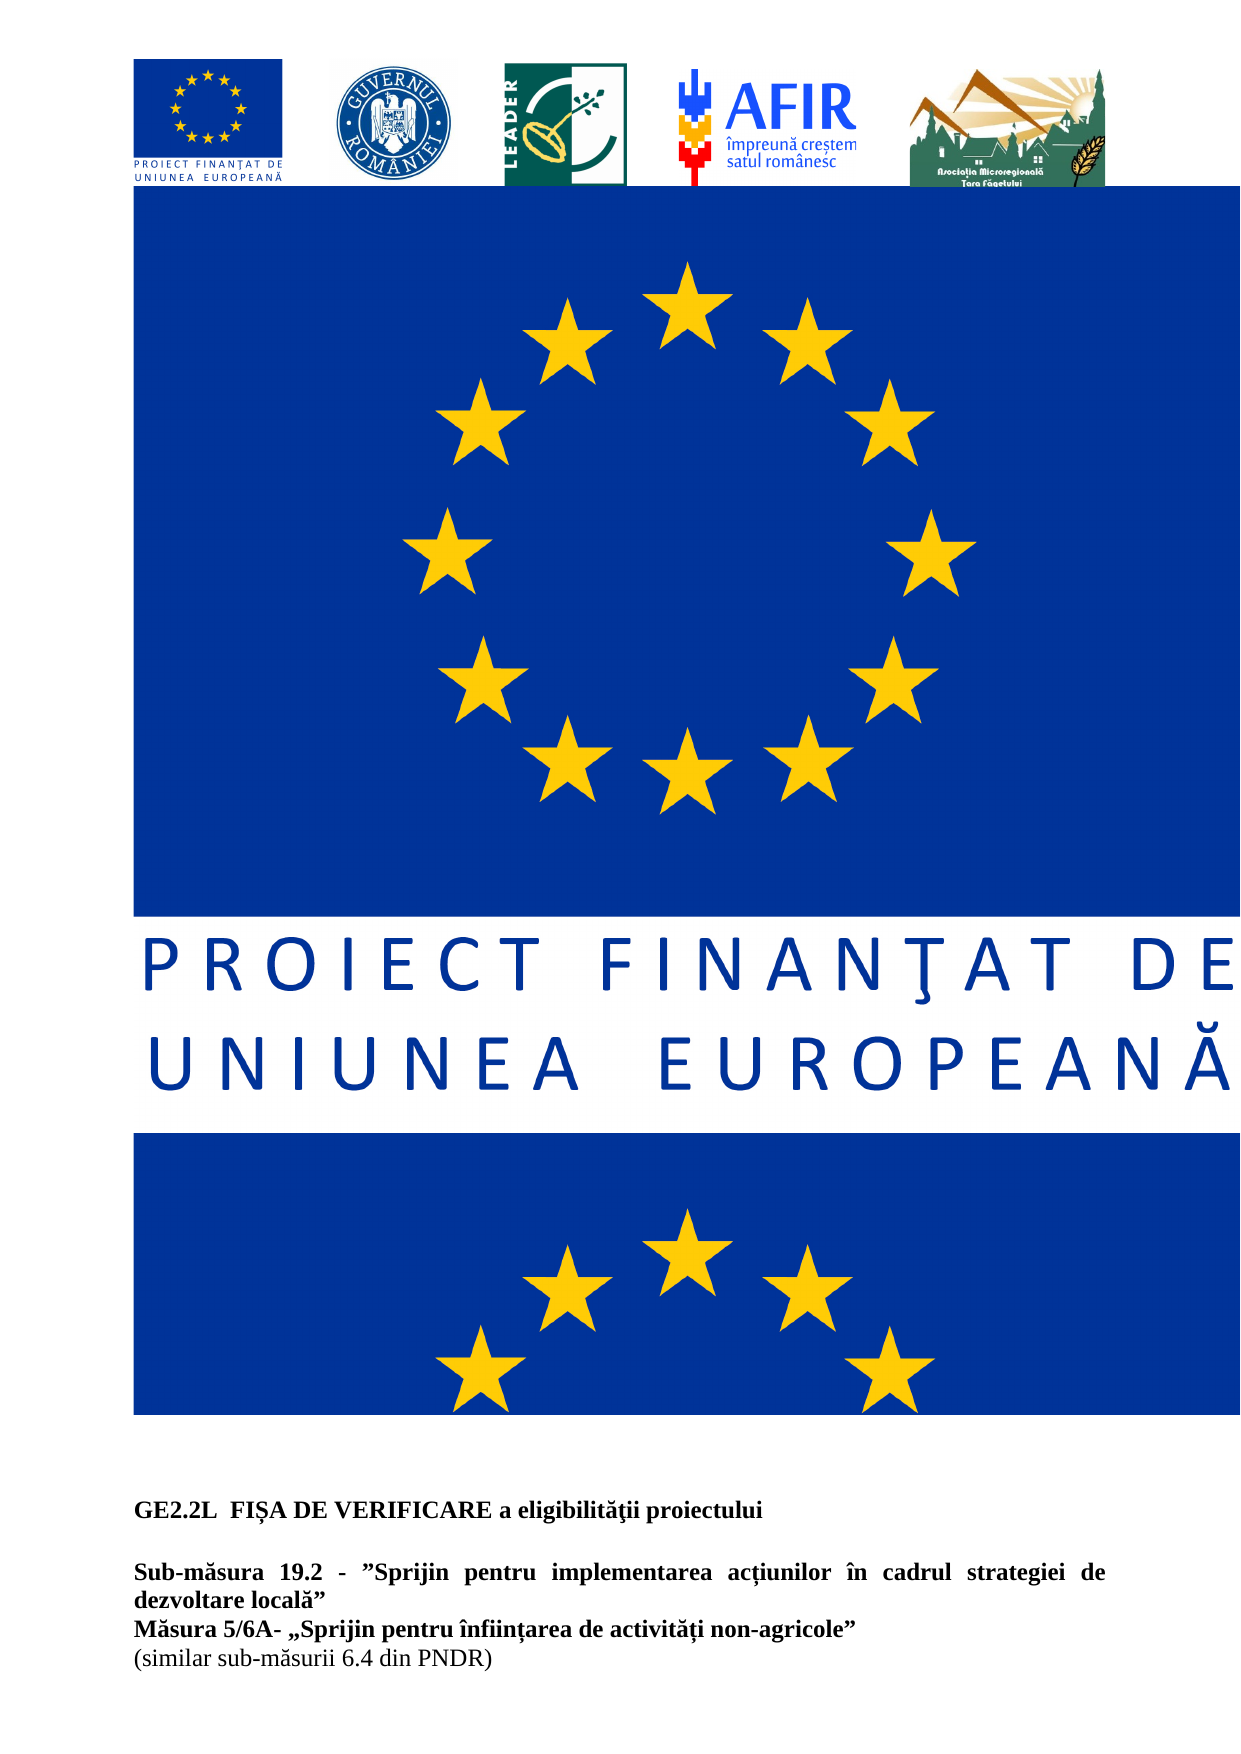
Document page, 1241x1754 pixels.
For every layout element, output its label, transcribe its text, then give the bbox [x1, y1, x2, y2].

picture [133, 58, 1241, 1415]
text Sub-măsura 19.2 - ”Sprijin pentru implementarea acțiunilor în cadrul strategiei de dezvoltare locală” [133, 1557, 1107, 1614]
text GE2.2L FIȘA DE VERIFICARE a eligibilităţii proiectului [133, 1495, 1107, 1524]
text Măsura 5/6A- „Sprijin pentru înființarea de activități non-agricole” [133, 1614, 1107, 1643]
text (similar sub-măsurii 6.4 din PNDR) [133, 1643, 1107, 1672]
